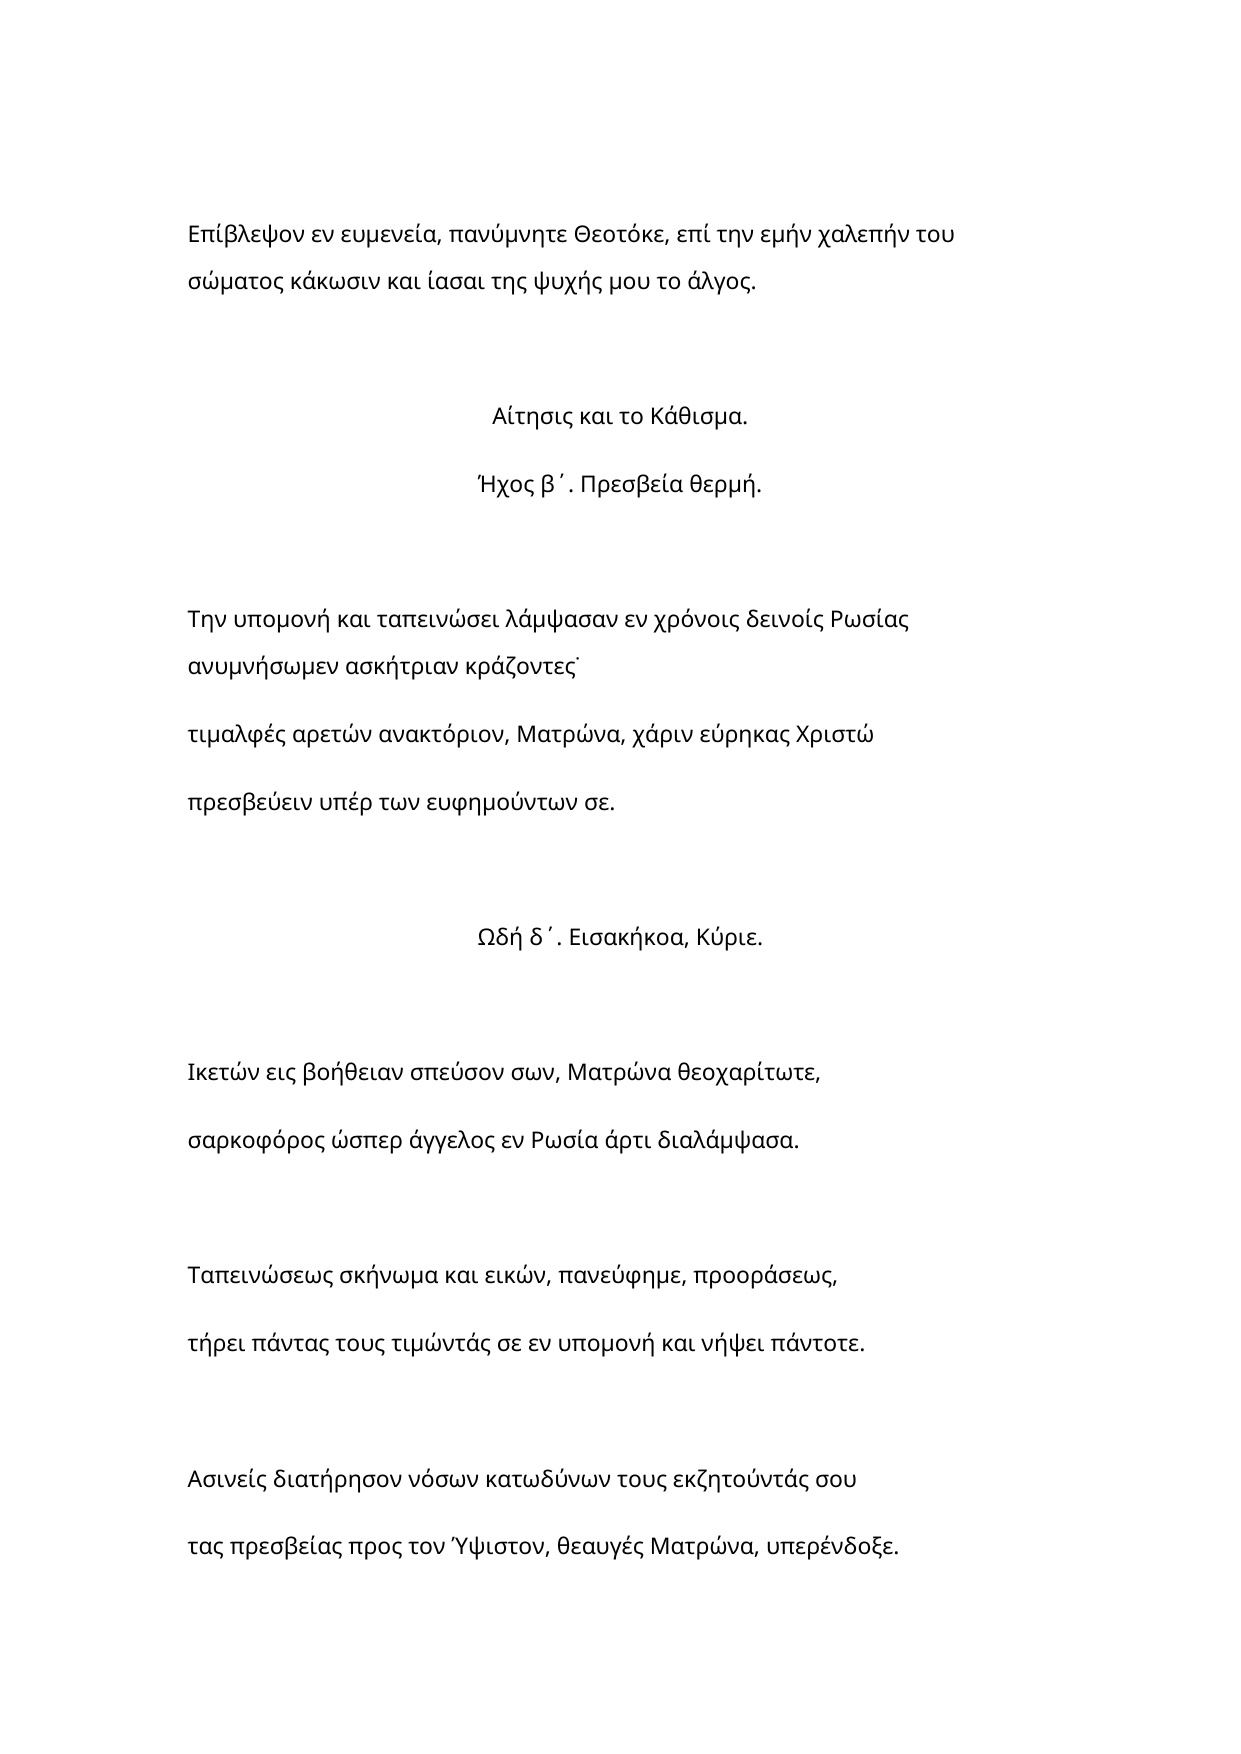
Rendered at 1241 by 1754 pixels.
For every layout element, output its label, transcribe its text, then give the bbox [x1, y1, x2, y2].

text Επίβλεψον εν ευμενεία, πανύμνητε Θεοτόκε, επί την εμήν χαλεπήν του σώματος κάκωσιν και ίασαι της ψυχής μου το άλγος. [187, 218, 1053, 296]
text τας πρεσβείας προς τον Ύψιστον, θεαυγές Ματρώνα, υπερένδοξε. [187, 1530, 1053, 1561]
text Ωδή δ΄. Εισακήκοα, Κύριε. [187, 921, 1053, 952]
text σαρκοφόρος ώσπερ άγγελος εν Ρωσία άρτι διαλάμψασα. [187, 1124, 1053, 1155]
text Ήχος β΄. Πρεσβεία θερμή. [187, 468, 1053, 499]
text Ικετών εις βοήθειαν σπεύσον σων, Ματρώνα θεοχαρίτωτε, [187, 1056, 1053, 1087]
text πρεσβεύειν υπέρ των ευφημούντων σε. [187, 785, 1053, 817]
text Αίτησις και το Κάθισμα. [187, 400, 1053, 431]
text Ταπεινώσεως σκήνωμα και εικών, πανεύφημε, προοράσεως, [187, 1259, 1053, 1291]
text Την υπομονή και ταπεινώσει λάμψασαν εν χρόνοις δεινοίς Ρωσίας ανυμνήσωμεν ασκήτριαν κράζοντες˙ [187, 603, 1053, 681]
text Ασινείς διατήρησον νόσων κατωδύνων τους εκζητούντάς σου [187, 1462, 1053, 1494]
text τήρει πάντας τους τιμώντάς σε εν υπομονή και νήψει πάντοτε. [187, 1327, 1053, 1358]
text τιμαλφές αρετών ανακτόριον, Ματρώνα, χάριν εύρηκας Χριστώ [187, 718, 1053, 749]
